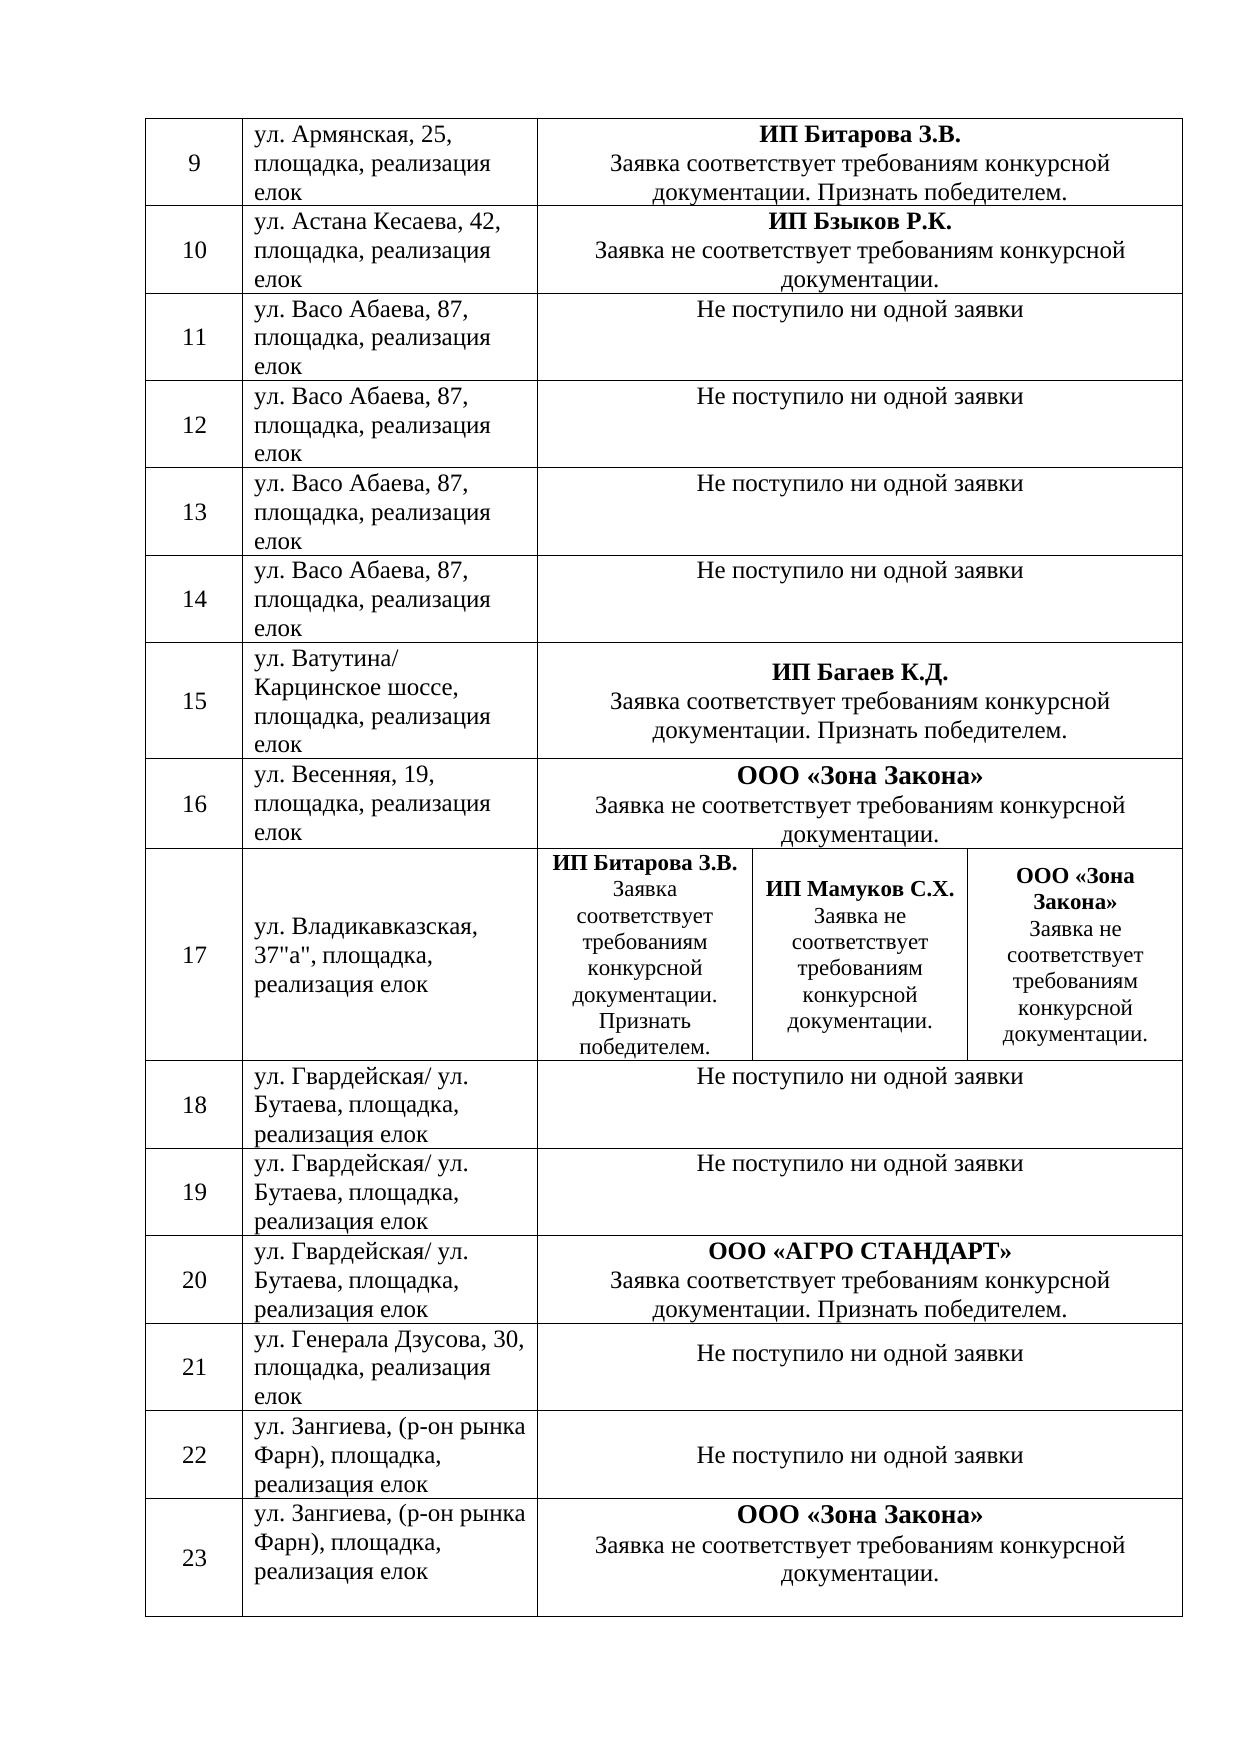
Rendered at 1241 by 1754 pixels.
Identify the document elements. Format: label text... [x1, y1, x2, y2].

table_cell ИП Бзыков Р.К. Заявка не соответствует требованиям конкурсной документации. [538, 206, 1182, 293]
table_cell 12 [146, 381, 242, 467]
table_cell ул. Весенняя, 19, площадка, реализация елок [243, 759, 537, 848]
table_cell 17 [146, 849, 242, 1060]
table_cell 13 [146, 468, 242, 554]
table_cell ул. Астана Кесаева, 42, площадка, реализация елок [243, 206, 537, 293]
table_cell 16 [146, 759, 242, 848]
table_cell ул. Васо Абаева, 87, площадка, реализация елок [243, 468, 537, 554]
table_cell Не поступило ни одной заявки [538, 556, 1182, 642]
table_cell 10 [146, 206, 242, 293]
table_cell ул. Владикавказская, 37"а", площадка, реализация елок [243, 849, 537, 1060]
table_cell 14 [146, 556, 242, 642]
table_cell ИП Багаев К.Д. Заявка соответствует требованиям конкурсной документации. Признать победителем. [538, 643, 1182, 758]
table_cell ул. Армянская, 25, площадка, реализация елок [243, 119, 537, 205]
table_cell 11 [146, 294, 242, 380]
table_cell ООО «Зона Закона» Заявка не соответствует требованиям конкурсной документации. [968, 849, 1182, 1060]
table_cell ИП Битарова З.В. Заявка соответствует требованиям конкурсной документации. Признать победителем. [538, 119, 1182, 205]
table_cell ул. Генерала Дзусова, 30, площадка, реализация елок [243, 1324, 537, 1410]
table_cell 19 [146, 1149, 242, 1235]
table_cell Не поступило ни одной заявки [538, 468, 1182, 554]
table_cell ИП Битарова З.В. Заявка соответствует требованиям конкурсной документации. Признать победителем. [538, 849, 752, 1060]
table_cell ООО «АГРО СТАНДАРТ» Заявка соответствует требованиям конкурсной документации. Признать победителем. [538, 1236, 1182, 1323]
table_cell 21 [146, 1324, 242, 1410]
table_cell ул. Гвардейская/ ул. Бутаева, площадка, реализация елок [243, 1149, 537, 1235]
table_cell ул. Васо Абаева, 87, площадка, реализация елок [243, 556, 537, 642]
table_cell Не поступило ни одной заявки [538, 1061, 1182, 1147]
table_cell ул. Ватутина/ Карцинское шоссе, площадка, реализация елок [243, 643, 537, 758]
table_cell ИП Мамуков С.Х. Заявка не соответствует требованиям конкурсной документации. [753, 849, 967, 1060]
table_cell Не поступило ни одной заявки [538, 1149, 1182, 1235]
table_cell ул. Васо Абаева, 87, площадка, реализация елок [243, 381, 537, 467]
table_cell ул. Зангиева, (р-он рынка Фарн), площадка, реализация елок [243, 1411, 537, 1497]
table_cell ул. Васо Абаева, 87, площадка, реализация елок [243, 294, 537, 380]
table_cell 23 [146, 1499, 242, 1616]
table_cell 9 [146, 119, 242, 205]
table_cell Не поступило ни одной заявки [538, 294, 1182, 380]
table_cell ООО «Зона Закона» Заявка не соответствует требованиям конкурсной документации. [538, 1499, 1182, 1616]
table_cell Не поступило ни одной заявки [538, 381, 1182, 467]
table_cell Не поступило ни одной заявки [538, 1411, 1182, 1497]
table_cell 22 [146, 1411, 242, 1497]
table_cell 15 [146, 643, 242, 758]
table_cell 20 [146, 1236, 242, 1323]
table_cell ул. Зангиева, (р-он рынка Фарн), площадка, реализация елок [243, 1499, 537, 1616]
table_cell 18 [146, 1061, 242, 1147]
table_cell Не поступило ни одной заявки [538, 1324, 1182, 1410]
table_cell ул. Гвардейская/ ул. Бутаева, площадка, реализация елок [243, 1061, 537, 1147]
table_cell ООО «Зона Закона» Заявка не соответствует требованиям конкурсной документации. [538, 759, 1182, 848]
table_cell ул. Гвардейская/ ул. Бутаева, площадка, реализация елок [243, 1236, 537, 1323]
